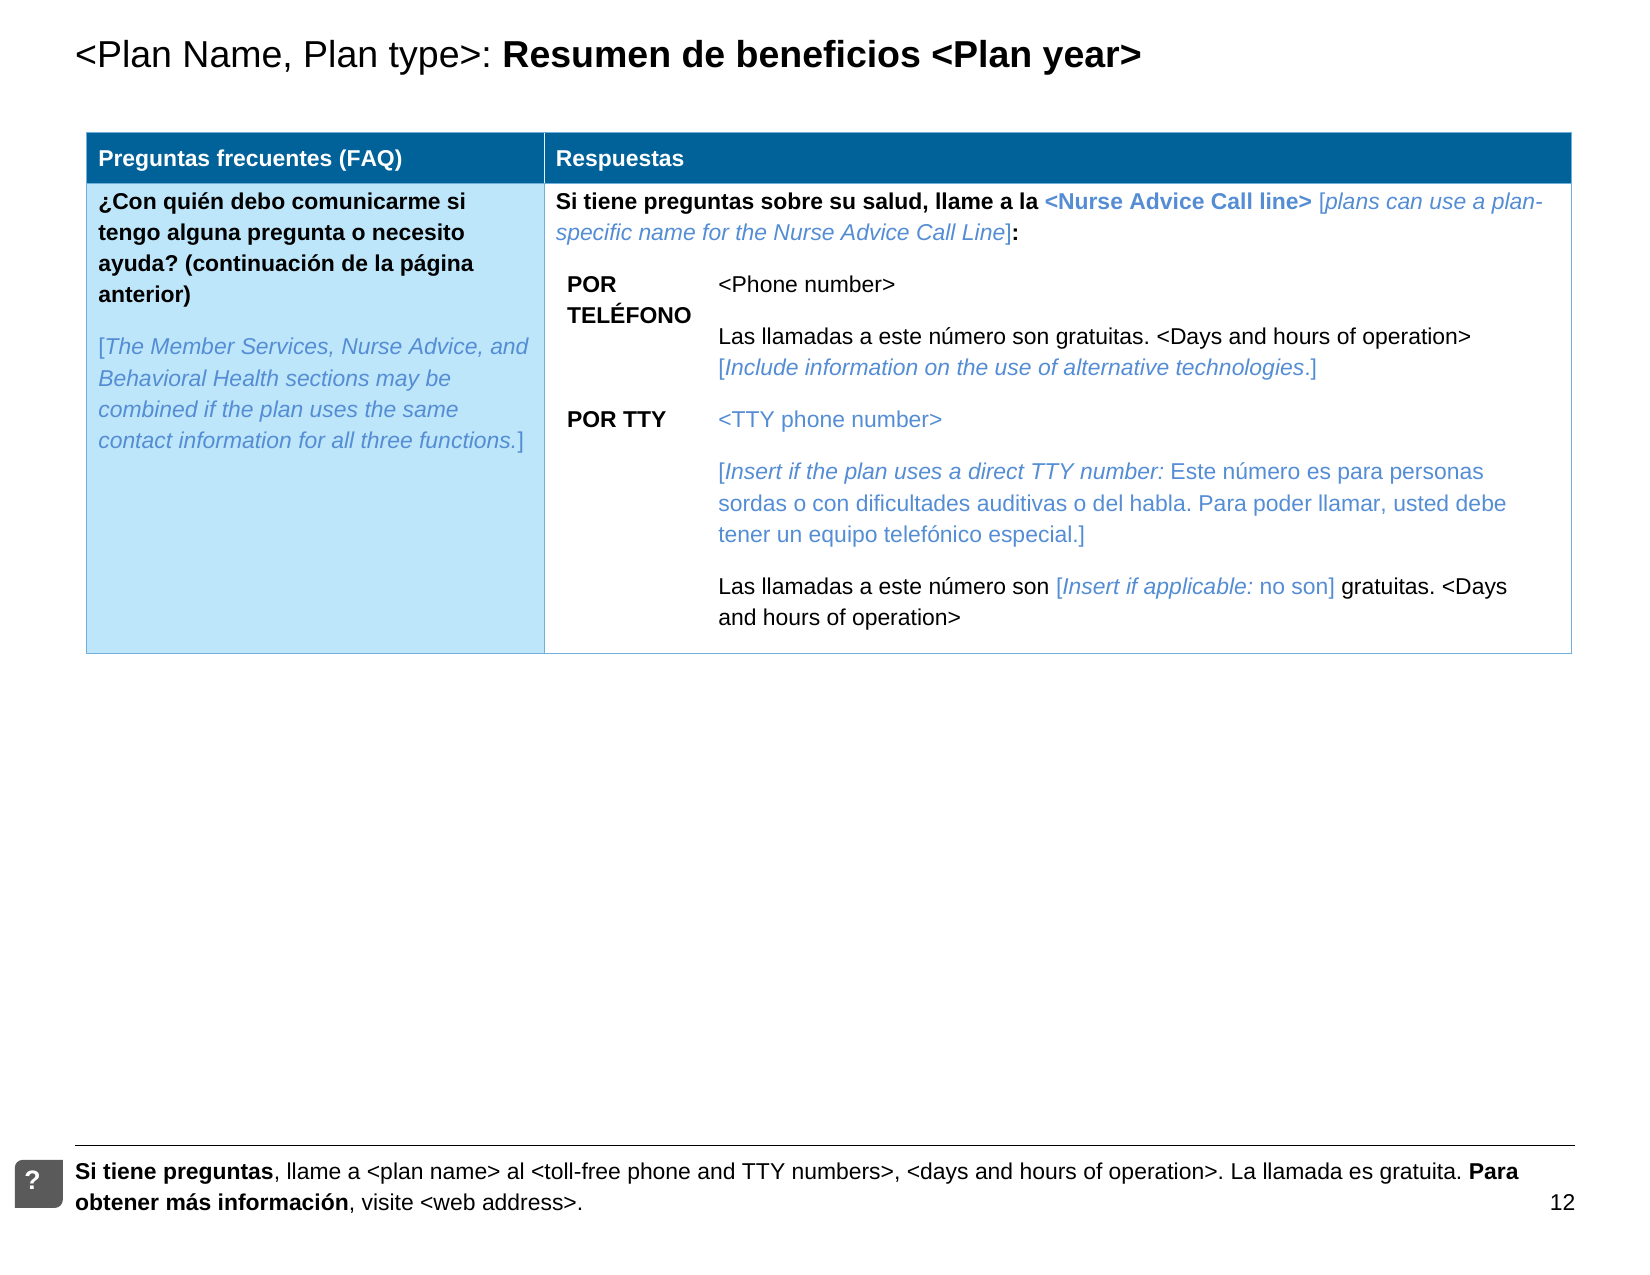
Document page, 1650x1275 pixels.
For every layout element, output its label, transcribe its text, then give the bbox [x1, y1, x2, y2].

table_header Preguntas frecuentes (FAQ) [87, 133, 544, 183]
table_cell ¿Con quién debo comunicarme si tengo alguna pregunta o necesito ayuda? (continuación de la página anterior) [The Member Services, Nurse Advice, and Behavioral Health sections may be combined if the plan uses the same contact information for all three functions.] [87, 184, 544, 653]
table_cell Si tiene preguntas sobre su salud, llame a la <Nurse Advice Call line> [plans can use a plan-specific name for the Nurse Advice Call Line]: [545, 184, 1571, 653]
table_header Respuestas [545, 133, 1571, 183]
